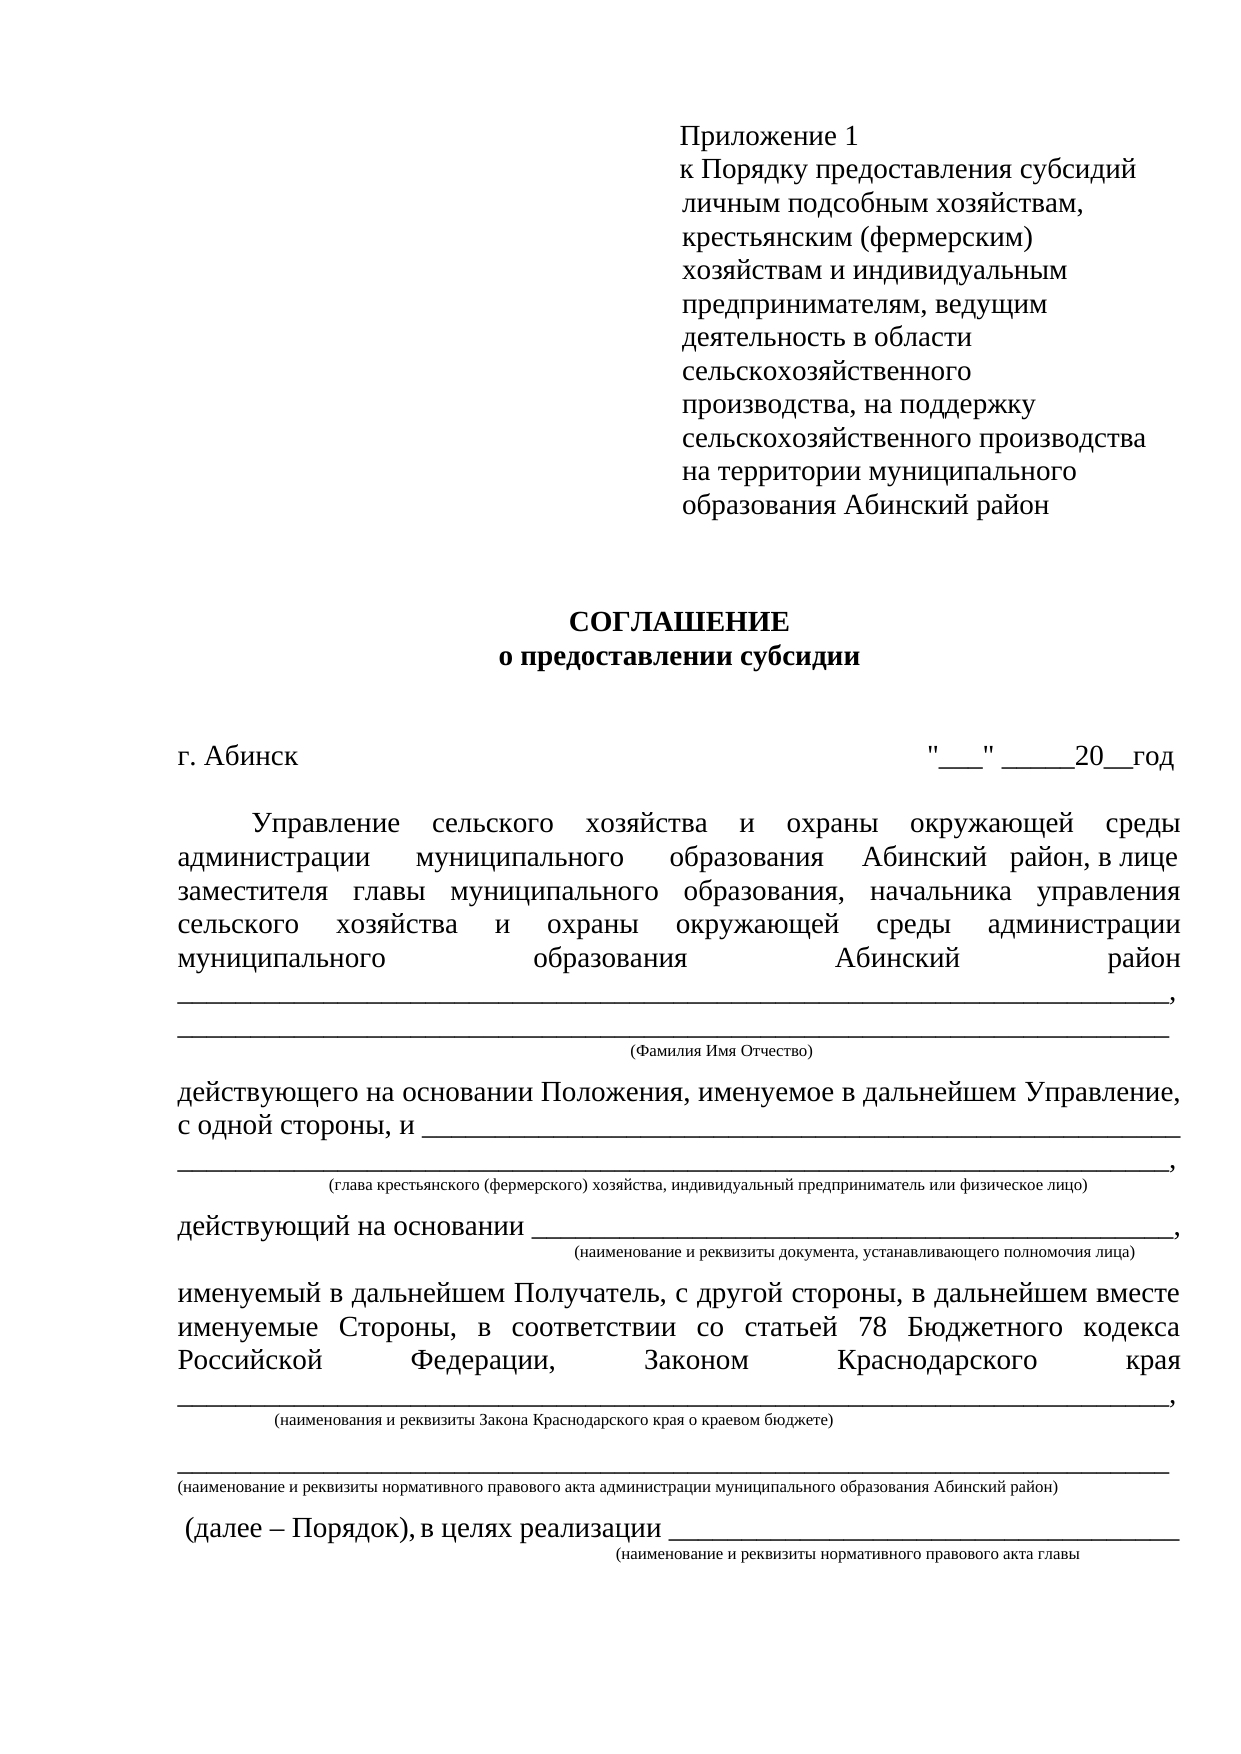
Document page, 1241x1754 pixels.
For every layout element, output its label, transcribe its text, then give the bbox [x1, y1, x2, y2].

text личным подсобным хозяйствам, крестьянским (фермерским) хозяйствам и индивидуальным предпринимателям, ведущим деятельность в области сельскохозяйственного производства, на поддержку сельскохозяйственного производства на территории муниципального образования Абинский район [682, 185, 1152, 521]
text СОГЛАШЕНИЕ [177, 604, 1181, 638]
text (наименование и реквизиты документа, устанавливающего полномочия лица) [177, 1242, 1181, 1275]
text (наименования и реквизиты Закона Краснодарского края о краевом бюджете) [177, 1409, 1181, 1443]
text действующий на основании ____________________________________________, [177, 1208, 1181, 1242]
text именуемый в дальнейшем Получатель, с другой стороны, в дальнейшем вместе именуемые Стороны, в соответствии со статьей 78 Бюджетного кодекса Российской Федерации, Законом Краснодарского края ____________________________________________________________________, [177, 1275, 1181, 1409]
text ____________________________________________________________________, [177, 1141, 1181, 1174]
text (далее – Порядок), в целях реализации ___________________________________ [177, 1510, 1181, 1543]
text г. Абинск "___" _____20__год [177, 738, 1181, 772]
text к Порядку предоставления субсидий [177, 152, 1152, 185]
text ____________________________________________________________________ [177, 1007, 1181, 1040]
text ____________________________________________________________________ (наименование и реквизиты нормативного правового акта администрации муниципального образования Абинский район) [177, 1443, 1181, 1510]
text (Фамилия Имя Отчество) [177, 1040, 1181, 1074]
text (наименование и реквизиты нормативного правового акта главы [177, 1543, 1181, 1577]
text о предоставлении субсидии [177, 638, 1181, 671]
text (глава крестьянского (фермерского) хозяйства, индивидуальный предприниматель или физическое лицо) [177, 1174, 1181, 1208]
text Приложение 1 [177, 118, 1152, 152]
text действующего на основании Положения, именуемое в дальнейшем Управление, с одной стороны, и ____________________________________________________ [177, 1074, 1181, 1141]
text Управление сельского хозяйства и охраны окружающей среды администрации муниципального образования Абинский район, в лице заместителя главы муниципального образования, начальника управления сельского хозяйства и охраны окружающей среды администрации муниципального образования Абинский район ____________________________________________________________________, [177, 806, 1181, 1007]
